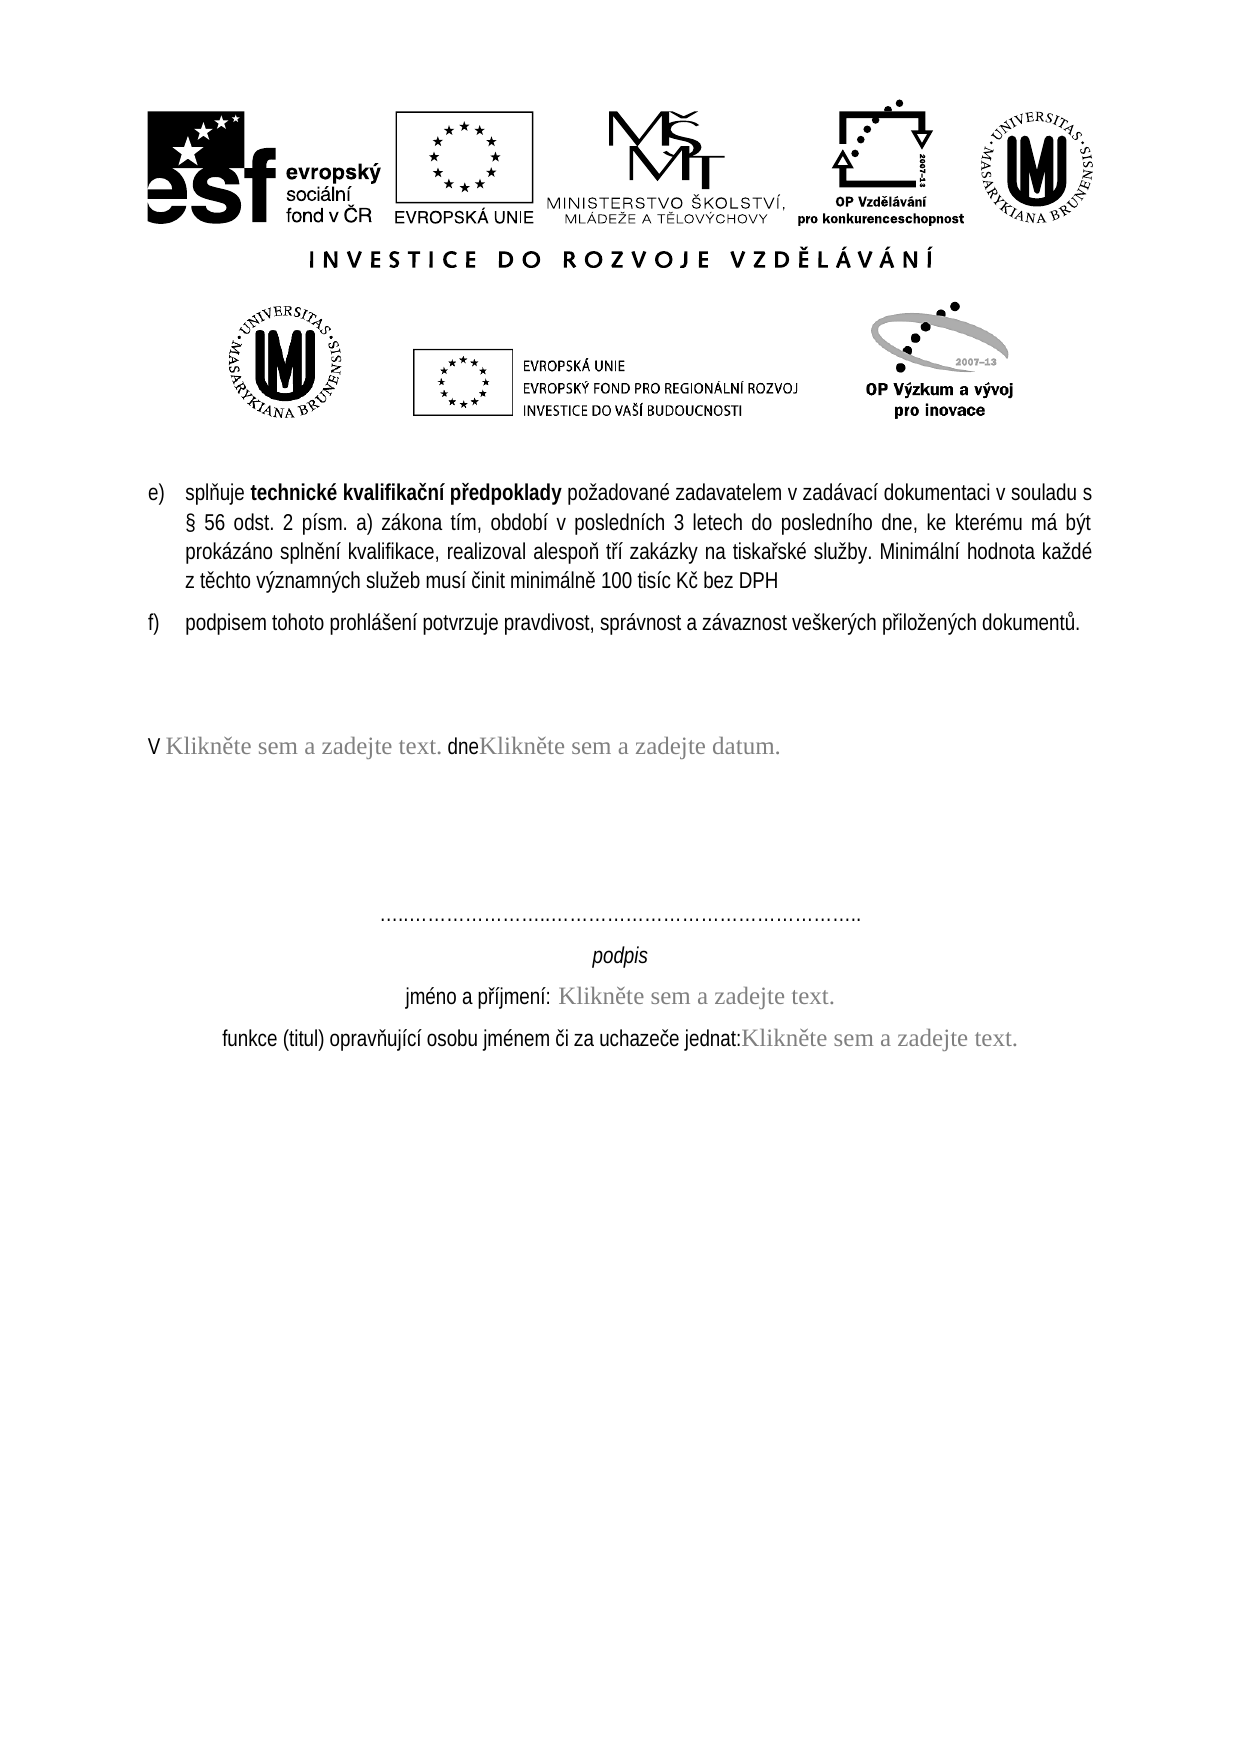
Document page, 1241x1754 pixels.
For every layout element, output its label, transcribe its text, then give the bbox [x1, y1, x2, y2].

text podpis [148, 939, 1093, 968]
text V dne [148, 731, 1093, 760]
text podpisem tohoto prohlášení potvrzuje pravdivost, správnost a závaznost veškerých přiložených dokumentů. [148, 606, 1093, 635]
text jméno a příjmení: [148, 981, 1093, 1010]
text splňuje technické kvalifikační předpoklady požadované zadavatelem v zadávací dokumentaci v souladu s § 56 odst. 2 písm. a) zákona tím, období v posledních 3 letech do posledního dne, ke kterému má být prokázáno splnění kvalifikace, realizoval alespoň tří zakázky na tiskařské služby. Minimální hodnota každé z těchto významných služeb musí činit minimálně 100 tisíc Kč bez DPH [148, 477, 1093, 593]
picture [192, 268, 1048, 448]
text …..…………………..………………………………………….. [148, 897, 1093, 927]
text funkce (titul) opravňující osobu jménem či za uchazeče jednat: [148, 1022, 1093, 1052]
